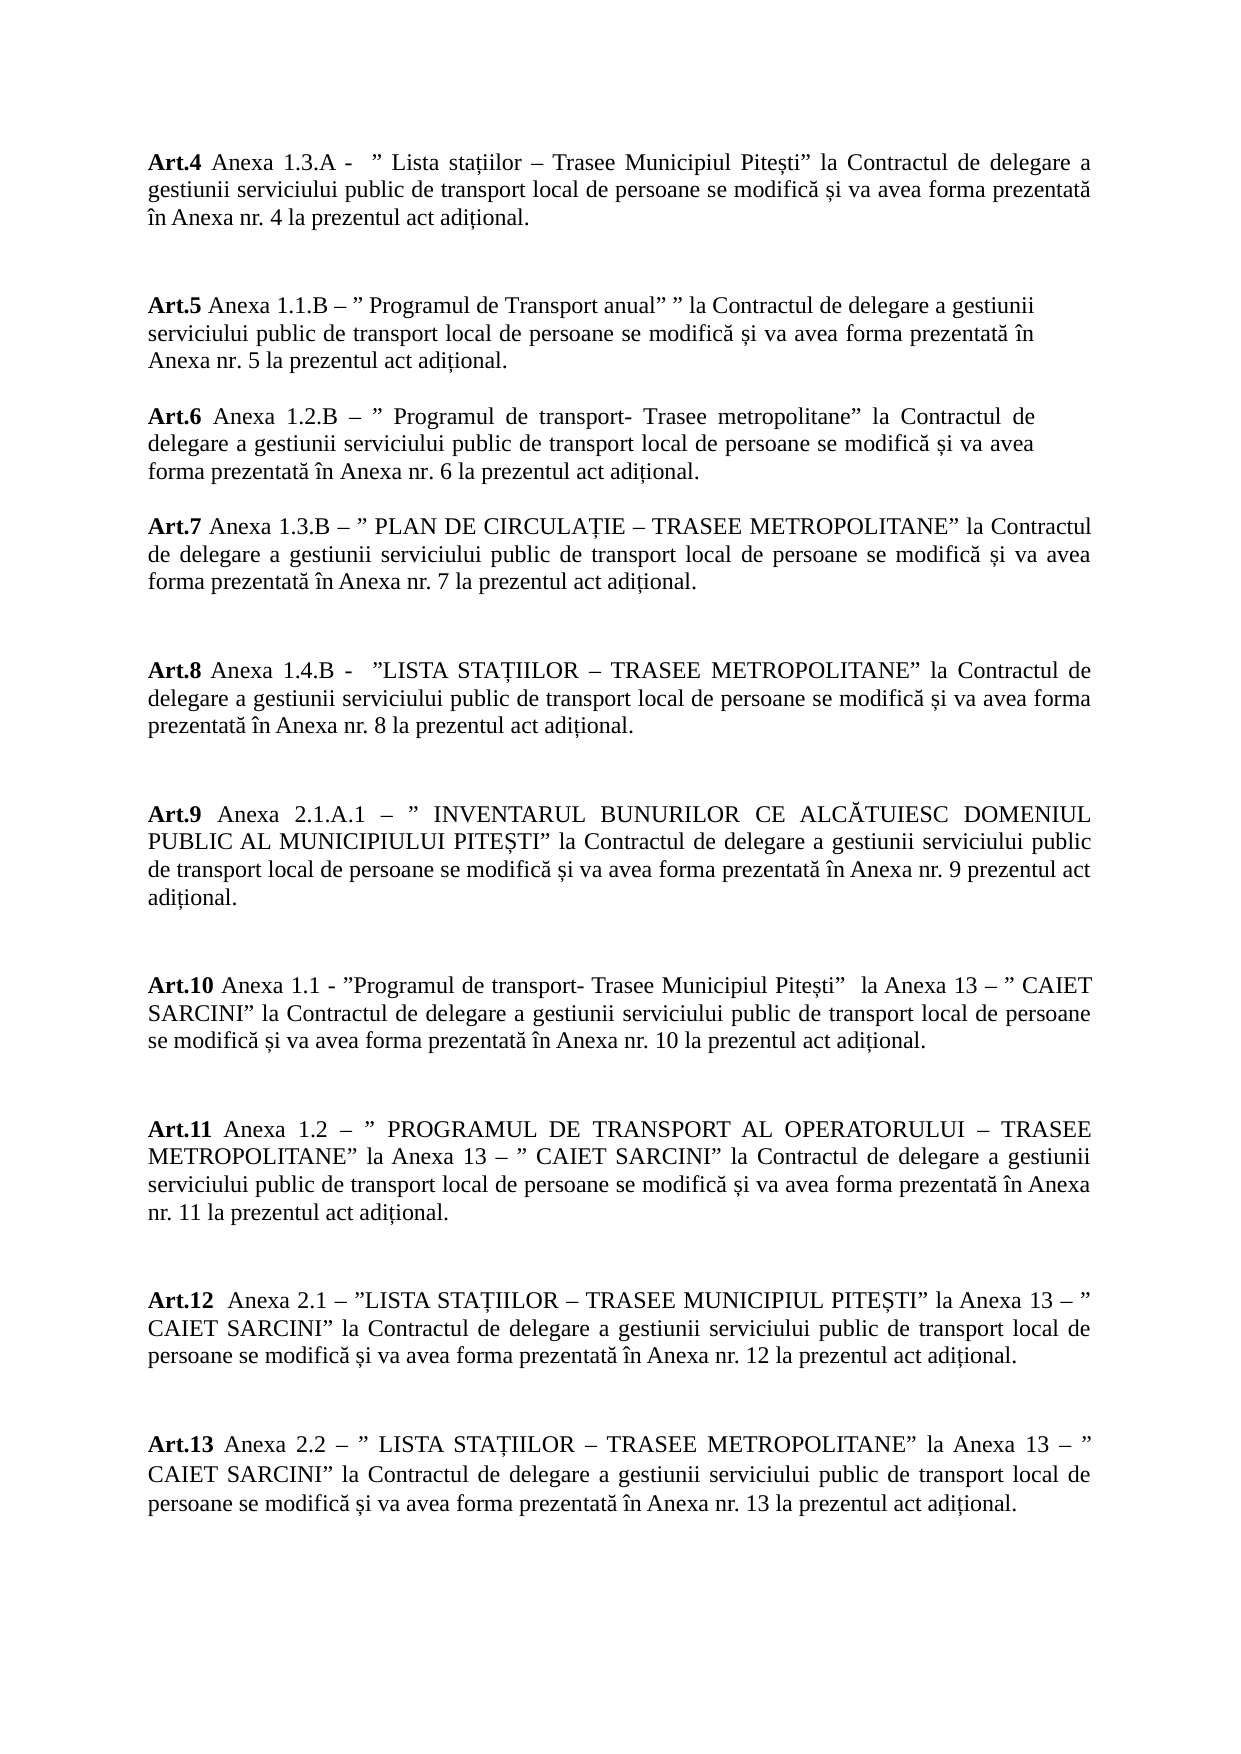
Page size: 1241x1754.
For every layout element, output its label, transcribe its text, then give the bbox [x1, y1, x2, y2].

text Art.13 Anexa 2.2 – ” LISTA STAȚIILOR – TRASEE METROPOLITANE” la Anexa 13 – ” CAIET SARCINI” la Contractul de delegare a gestiunii serviciului public de transport local de persoane se modifică și va avea forma prezentată în Anexa nr. 13 la prezentul act adițional. [148, 1430, 1093, 1517]
text Art.4 Anexa 1.3.A - ” Lista stațiilor – Trasee Municipiul Pitești” la Contractul de delegare a gestiunii serviciului public de transport local de persoane se modifică și va avea forma prezentată în Anexa nr. 4 la prezentul act adițional. [148, 148, 1093, 230]
text Art.7 Anexa 1.3.B – ” PLAN DE CIRCULAȚIE – TRASEE METROPOLITANE” la Contractul de delegare a gestiunii serviciului public de transport local de persoane se modifică și va avea forma prezentată în Anexa nr. 7 la prezentul act adițional. [148, 512, 1093, 595]
text Art.12 Anexa 2.1 – ”LISTA STAȚIILOR – TRASEE MUNICIPIUL PITEȘTI” la Anexa 13 – ” CAIET SARCINI” la Contractul de delegare a gestiunii serviciului public de transport local de persoane se modifică și va avea forma prezentată în Anexa nr. 12 la prezentul act adițional. [148, 1286, 1093, 1369]
text Art.9 Anexa 2.1.A.1 – ” INVENTARUL BUNURILOR CE ALCĂTUIESC DOMENIUL PUBLIC AL MUNICIPIULUI PITEȘTI” la Contractul de delegare a gestiunii serviciului public de transport local de persoane se modifică și va avea forma prezentată în Anexa nr. 9 prezentul act adițional. [148, 800, 1093, 910]
text Art.6 Anexa 1.2.B – ” Programul de transport- Trasee metropolitane” la Contractul de delegare a gestiunii serviciului public de transport local de persoane se modifică și va avea forma prezentată în Anexa nr. 6 la prezentul act adițional. [148, 402, 1036, 484]
text Art.11 Anexa 1.2 – ” PROGRAMUL DE TRANSPORT AL OPERATORULUI – TRASEE METROPOLITANE” la Anexa 13 – ” CAIET SARCINI” la Contractul de delegare a gestiunii serviciului public de transport local de persoane se modifică și va avea forma prezentată în Anexa nr. 11 la prezentul act adițional. [148, 1115, 1093, 1225]
text Art.8 Anexa 1.4.B - ”LISTA STAȚIILOR – TRASEE METROPOLITANE” la Contractul de delegare a gestiunii serviciului public de transport local de persoane se modifică și va avea forma prezentată în Anexa nr. 8 la prezentul act adițional. [148, 656, 1093, 739]
text Art.10 Anexa 1.1 - ”Programul de transport- Trasee Municipiul Pitești” la Anexa 13 – ” CAIET SARCINI” la Contractul de delegare a gestiunii serviciului public de transport local de persoane se modifică și va avea forma prezentată în Anexa nr. 10 la prezentul act adițional. [148, 971, 1093, 1054]
text Art.5 Anexa 1.1.B – ” Programul de Transport anual” ” la Contractul de delegare a gestiunii serviciului public de transport local de persoane se modifică și va avea forma prezentată în Anexa nr. 5 la prezentul act adițional. [148, 291, 1036, 374]
